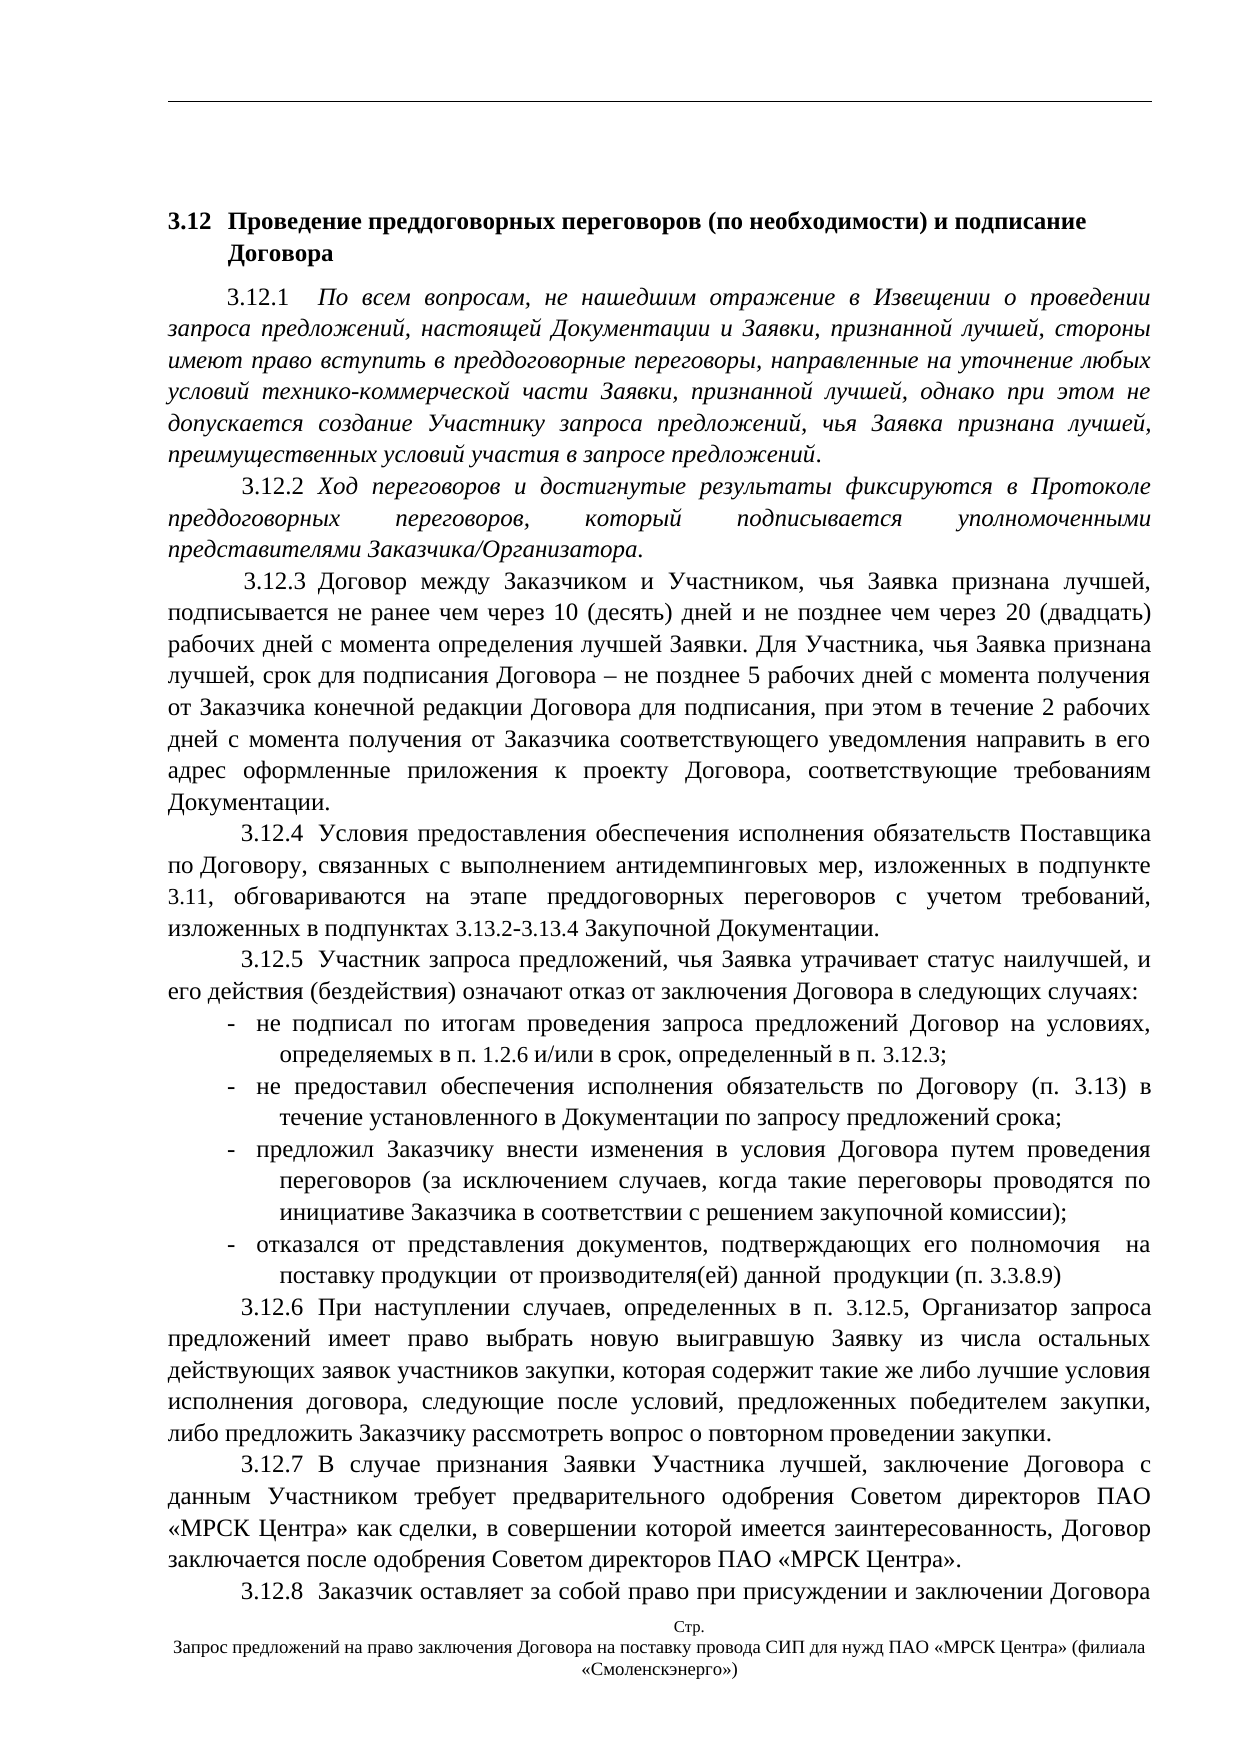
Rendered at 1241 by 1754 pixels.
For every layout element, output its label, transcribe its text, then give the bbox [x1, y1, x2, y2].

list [168, 1576, 1152, 1604]
list Участник запроса предложений, чья Заявка утрачивает статус наилучшей, и его действия (бездействия) означают отказ от заключения Договора в следующих случаях: [168, 944, 1152, 1005]
list Договор между Заказчиком и Участником, чья Заявка признана лучшей, подписывается не ранее чем через 10 (десять) дней и не позднее чем через 20 (двадцать) рабочих дней с момента определения лучшей Заявки. Для Участника, чья Заявка признана лучшей, срок для подписания Договора – не позднее 5 рабочих дней с момента получения от Заказчика конечной редакции Договора для подписания, при этом в течение 2 рабочих дней с момента получения от Заказчика соответствующего уведомления направить в его адрес оформленные приложения к проекту Договора, соответствующие требованиям Документации. [168, 566, 1152, 816]
subtitle Проведение преддоговорных переговоров (по необходимости) и подписание Договора [168, 206, 1152, 266]
list отказался от представления документов, подтверждающих его полномочия на поставку продукции от производителя(ей) данной продукции (п. 3.3.8.9) [227, 1229, 1152, 1289]
list предложил Заказчику внести изменения в условия Договора путем проведения переговоров (за исключением случаев, когда такие переговоры проводятся по инициативе Заказчика в соответствии с решением закупочной комиссии); [227, 1134, 1152, 1226]
list не подписал по итогам проведения запроса предложений Договор на условиях, определяемых в п. 1.2.6 и/или в срок, определенный в п. 3.12.3; [227, 1008, 1152, 1068]
list По всем вопросам, не нашедшим отражение в Извещении о проведении запроса предложений, настоящей Документации и Заявки, признанной лучшей, стороны имеют право вступить в преддоговорные переговоры, направленные на уточнение любых условий технико-коммерческой части Заявки, признанной лучшей, однако при этом не допускается создание Участнику запроса предложений, чья Заявка признана лучшей, преимущественных условий участия в запросе предложений. [168, 282, 1152, 468]
list не предоставил обеспечения исполнения обязательств по Договору (п. 3.13) в течение установленного в Документации по запросу предложений срока; [227, 1071, 1152, 1131]
list Условия предоставления обеспечения исполнения обязательств Поставщика по Договору, связанных с выполнением антидемпинговых мер, изложенных в подпункте 3.11, обговариваются на этапе преддоговорных переговоров с учетом требований, изложенных в подпунктах 3.13.2-3.13.4 Закупочной Документации. [168, 818, 1152, 942]
list Ход переговоров и достигнутые результаты фиксируются в Протоколе преддоговорных переговоров, который подписывается уполномоченными представителями Заказчика/Организатора. [168, 471, 1152, 563]
list При наступлении случаев, определенных в п. 3.12.5, Организатор запроса предложений имеет право выбрать новую выигравшую Заявку из числа остальных действующих заявок участников закупки, которая содержит такие же либо лучшие условия исполнения договора, следующие после условий, предложенных победителем закупки, либо предложить Заказчику рассмотреть вопрос о повторном проведении закупки. [168, 1292, 1152, 1447]
list В случае признания Заявки Участника лучшей, заключение Договора с данным Участником требует предварительного одобрения Советом директоров ПАО «МРСК Центра» как сделки, в совершении которой имеется заинтересованность, Договор заключается после одобрения Советом директоров ПАО «МРСК Центра». [168, 1449, 1152, 1573]
